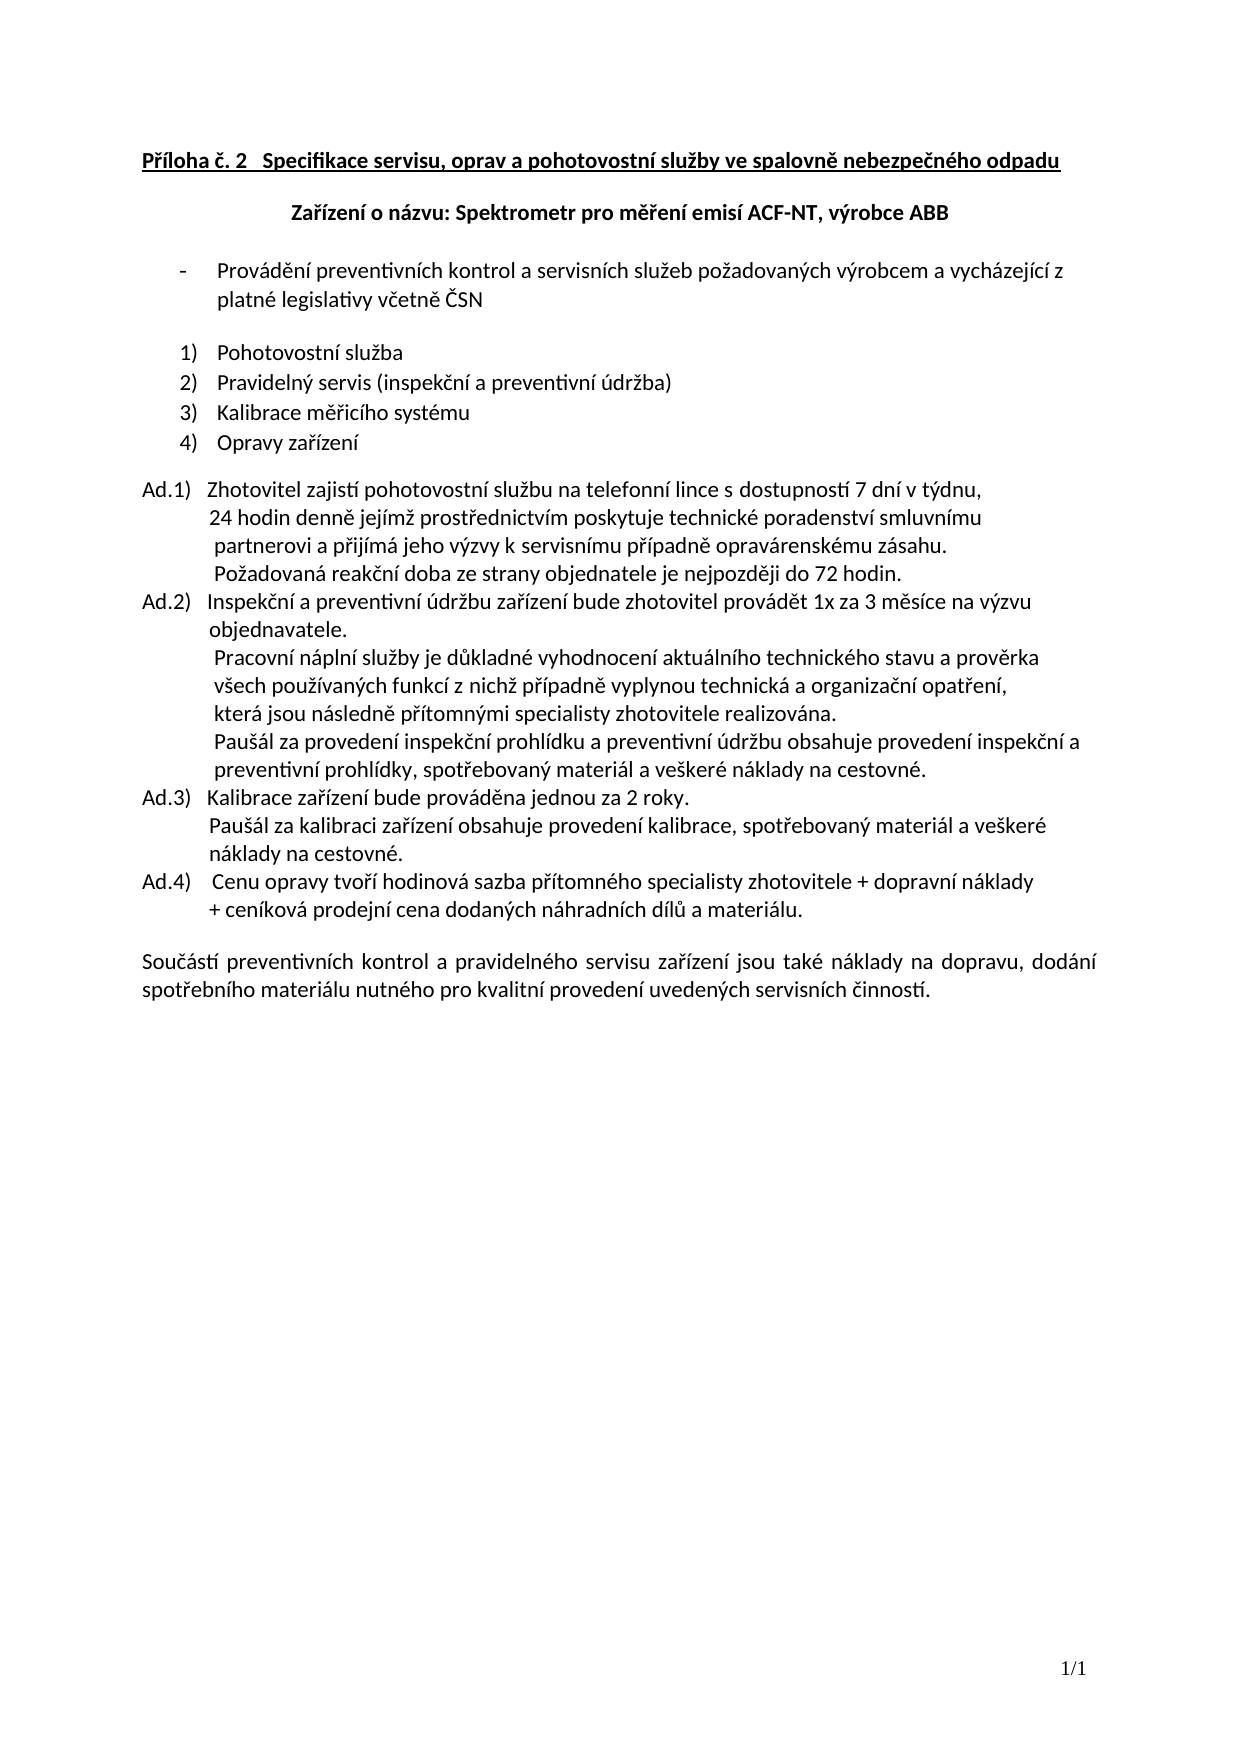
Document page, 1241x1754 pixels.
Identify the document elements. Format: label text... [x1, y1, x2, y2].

text Ad.1) Zhotovitel zajistí pohotovostní službu na telefonní lince s dostupností 7 dní v týdnu, 24 hodin denně jejímž prostřednictvím poskytuje technické poradenství smluvnímu partnerovi a přijímá jeho výzvy k servisnímu případně opravárenskému zásahu. Požadovaná reakční doba ze strany objednatele je nejpozději do 72 hodin. [142, 475, 1098, 587]
list Opravy zařízení [179, 428, 1098, 456]
text Zařízení o názvu: Spektrometr pro měření emisí ACF-NT, výrobce ABB [142, 198, 1098, 226]
list Pravidelný servis (inspekční a preventivní údržba) [179, 368, 1098, 396]
text náklady na cestovné. [142, 839, 1098, 867]
list Kalibrace měřicího systému [179, 398, 1098, 426]
text Ad.3) Kalibrace zařízení bude prováděna jednou za 2 roky. [142, 783, 1098, 811]
text Součástí preventivních kontrol a pravidelného servisu zařízení jsou také náklady na dopravu, dodání spotřebního materiálu nutného pro kvalitní provedení uvedených servisních činností. [142, 947, 1098, 1003]
list Provádění preventivních kontrol a servisních služeb požadovaných výrobcem a vycházející z platné legislativy včetně ČSN [179, 254, 1098, 313]
text preventivní prohlídky, spotřebovaný materiál a veškeré náklady na cestovné. [142, 755, 1098, 783]
text Paušál za kalibraci zařízení obsahuje provedení kalibrace, spotřebovaný materiál a veškeré [142, 811, 1098, 839]
text Ad.2) Inspekční a preventivní údržbu zařízení bude zhotovitel provádět 1x za 3 měsíce na výzvu [142, 587, 1098, 615]
subtitle Příloha č. 2 Specifikace servisu, oprav a pohotovostní služby ve spalovně nebezpečného odpadu [142, 146, 1098, 174]
list Pohotovostní služba [179, 338, 1098, 366]
text Ad.4) Cenu opravy tvoří hodinová sazba přítomného specialisty zhotovitele + dopravní náklady + ceníková prodejní cena dodaných náhradních dílů a materiálu. [142, 867, 1098, 923]
text objednavatele. Pracovní náplní služby je důkladné vyhodnocení aktuálního technického stavu a prověrka všech používaných funkcí z nichž případně vyplynou technická a organizační opatření, která jsou následně přítomnými specialisty zhotovitele realizována. Paušál za provedení inspekční prohlídku a preventivní údržbu obsahuje provedení inspekční a [142, 615, 1098, 755]
